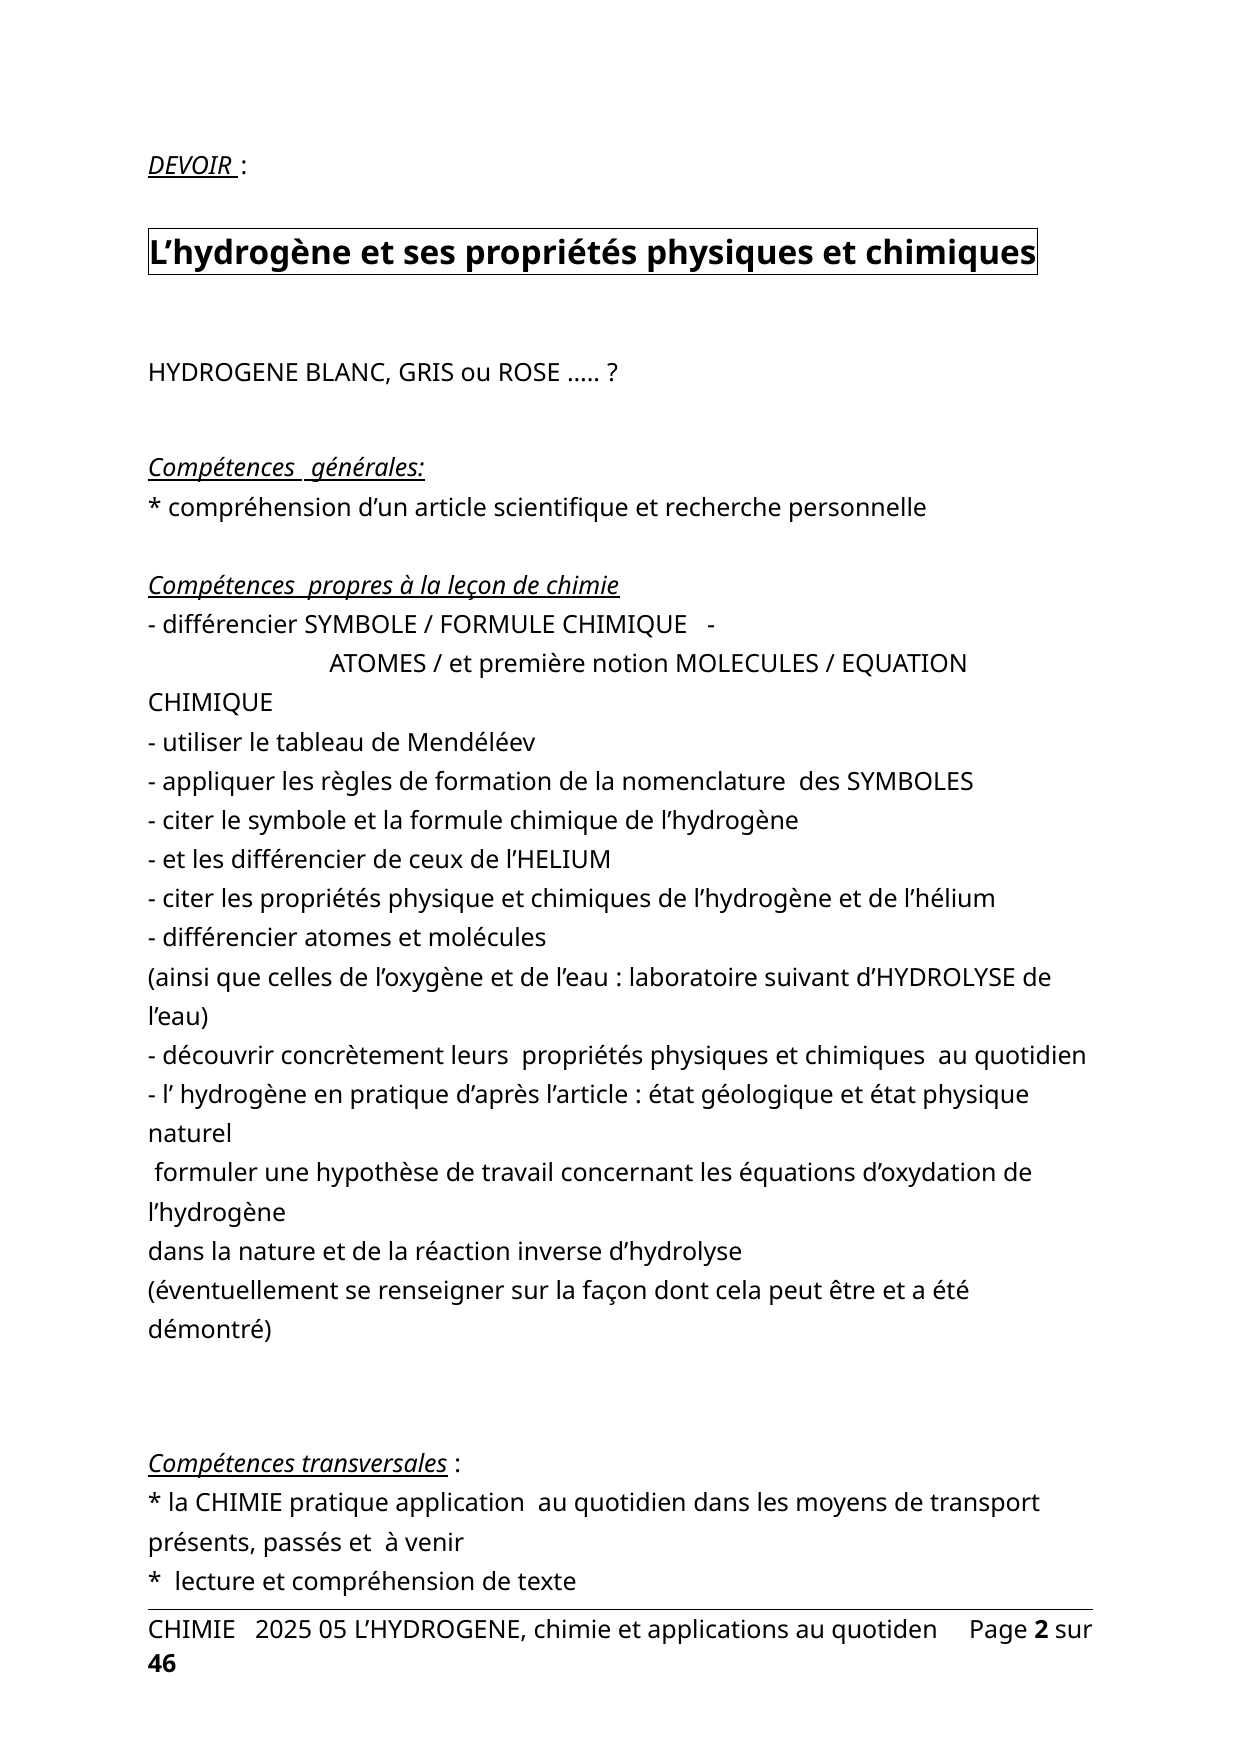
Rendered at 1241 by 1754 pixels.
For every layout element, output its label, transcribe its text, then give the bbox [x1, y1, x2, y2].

text HYDROGENE BLANC, GRIS ou ROSE ….. ? [148, 355, 1093, 389]
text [148, 1367, 1093, 1597]
text DEVOIR : L’hydrogène et ses propriétés physiques et chimiques [148, 148, 1093, 275]
text Compétences générales: * compréhension d’un article scientifique et recherche personnelle Compétences propres à la leçon de chimie - différencier SYMBOLE / FORMULE CHIMIQUE - ATOMES / et première notion MOLECULES / EQUATION CHIMIQUE - utiliser le tableau de Mendéléev - appliquer les règles de formation de la nomenclature des SYMBOLES - citer le symbole et la formule chimique de l’hydrogène - et les différencier de ceux de l’HELIUM - citer les propriétés physique et chimiques de l’hydrogène et de l’hélium - différencier atomes et molécules (ainsi que celles de l’oxygène et de l’eau : laboratoire suivant d’HYDROLYSE de l’eau) - découvrir concrètement leurs propriétés physiques et chimiques au quotidien - l’ hydrogène en pratique d’après l’article : état géologique et état physique naturel formuler une hypothèse de travail concernant les équations d’oxydation de l’hydrogène dans la nature et de la réaction inverse d’hydrolyse (éventuellement se renseigner sur la façon dont cela peut être et a été démontré) [148, 411, 1093, 1346]
